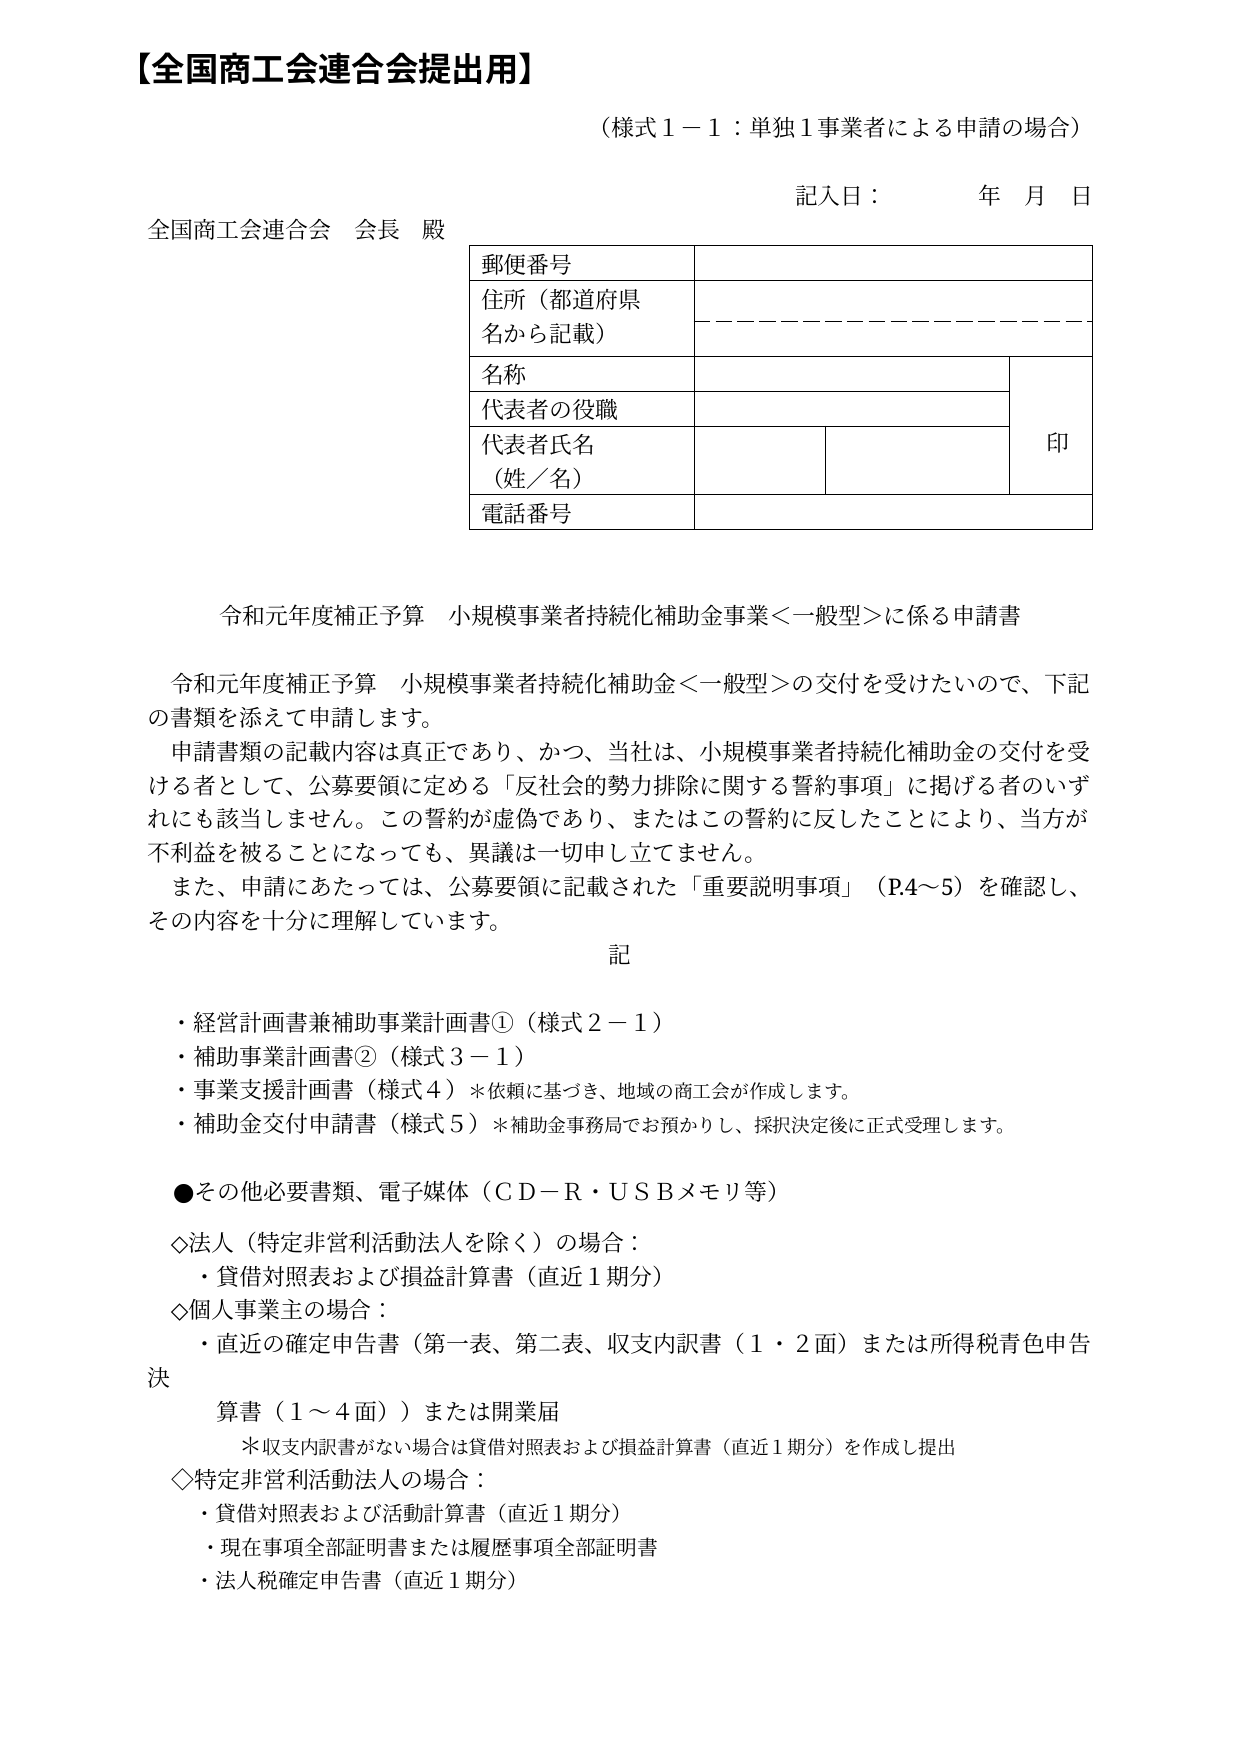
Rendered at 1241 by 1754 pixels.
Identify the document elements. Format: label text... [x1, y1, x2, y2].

text ◇個人事業主の場合： [148, 1292, 1092, 1326]
text ・貸借対照表および損益計算書（直近１期分） [148, 1258, 1092, 1292]
text ・貸借対照表および活動計算書（直近１期分） [148, 1495, 1092, 1529]
table_cell 代表者氏名 （姓／名） [470, 427, 694, 494]
text ・法人税確定申告書（直近１期分） [148, 1563, 1092, 1597]
table_cell [695, 495, 1092, 529]
table_cell [695, 357, 1009, 391]
text ＊収支内訳書がない場合は貸借対照表および損益計算書（直近１期分）を作成し提出 [148, 1427, 1092, 1461]
text ・現在事項全部証明書または履歴事項全部証明書 [148, 1529, 1092, 1563]
table_cell 代表者の役職 [470, 392, 694, 426]
text ・補助事業計画書②（様式３－１） [148, 1038, 1092, 1072]
text ・経営計画書兼補助事業計画書①（様式２－１） [148, 1004, 1092, 1038]
text 申請書類の記載内容は真正であり、かつ、当社は、小規模事業者持続化補助金の交付を受ける者として、公募要領に定める「反社会的勢力排除に関する誓約事項」に掲げる者のいずれにも該当しません。この誓約が虚偽であり、またはこの誓約に反したことにより、当方が不利益を被ることになっても、異議は一切申し立てません。 [148, 733, 1092, 869]
table_header 郵便番号 [470, 246, 694, 280]
table_cell 名称 [470, 357, 694, 391]
subtitle 記 [148, 937, 1092, 970]
text ◇法人（特定非営利活動法人を除く）の場合： [148, 1224, 1092, 1258]
text （様式１－１：単独１事業者による申請の場合） [148, 110, 1092, 144]
text ・補助金交付申請書（様式５）＊補助金事務局でお預かりし、採択決定後に正式受理します。 [148, 1106, 1092, 1140]
text また、申請にあたっては、公募要領に記載された「重要説明事項」（P.4～5）を確認し、その内容を十分に理解しています。 [148, 869, 1092, 937]
table_cell 電話番号 [470, 495, 694, 529]
text 記入日： 年 月 日 [148, 178, 1092, 212]
text ・事業支援計画書（様式４）＊依頼に基づき、地域の商工会が作成します。 [148, 1072, 1092, 1106]
text 全国商工会連合会 会長 殿 [148, 212, 1092, 245]
text ・直近の確定申告書（第一表、第二表、収支内訳書（１・２面）または所得税青色申告決 [148, 1326, 1092, 1393]
table_cell [826, 427, 1009, 494]
text 令和元年度補正予算 小規模事業者持続化補助金＜一般型＞の交付を受けたいので、下記の書類を添えて申請します。 [148, 666, 1092, 733]
table_cell 印 [1010, 357, 1092, 494]
text ●その他必要書類、電子媒体（ＣＤ－Ｒ・ＵＳＢメモリ等） [148, 1157, 1092, 1224]
table_cell [695, 321, 1092, 356]
text 算書（１～４面））または開業届 [148, 1393, 1092, 1427]
table_cell 住所（都道府県 名から記載） [470, 281, 694, 356]
text ◇特定非営利活動法人の場合： [148, 1461, 1092, 1495]
table_header [695, 246, 1092, 280]
table_cell [695, 427, 825, 494]
table_cell [695, 281, 1092, 321]
text 令和元年度補正予算 小規模事業者持続化補助金事業＜一般型＞に係る申請書 [148, 598, 1092, 632]
table_cell [695, 392, 1009, 426]
